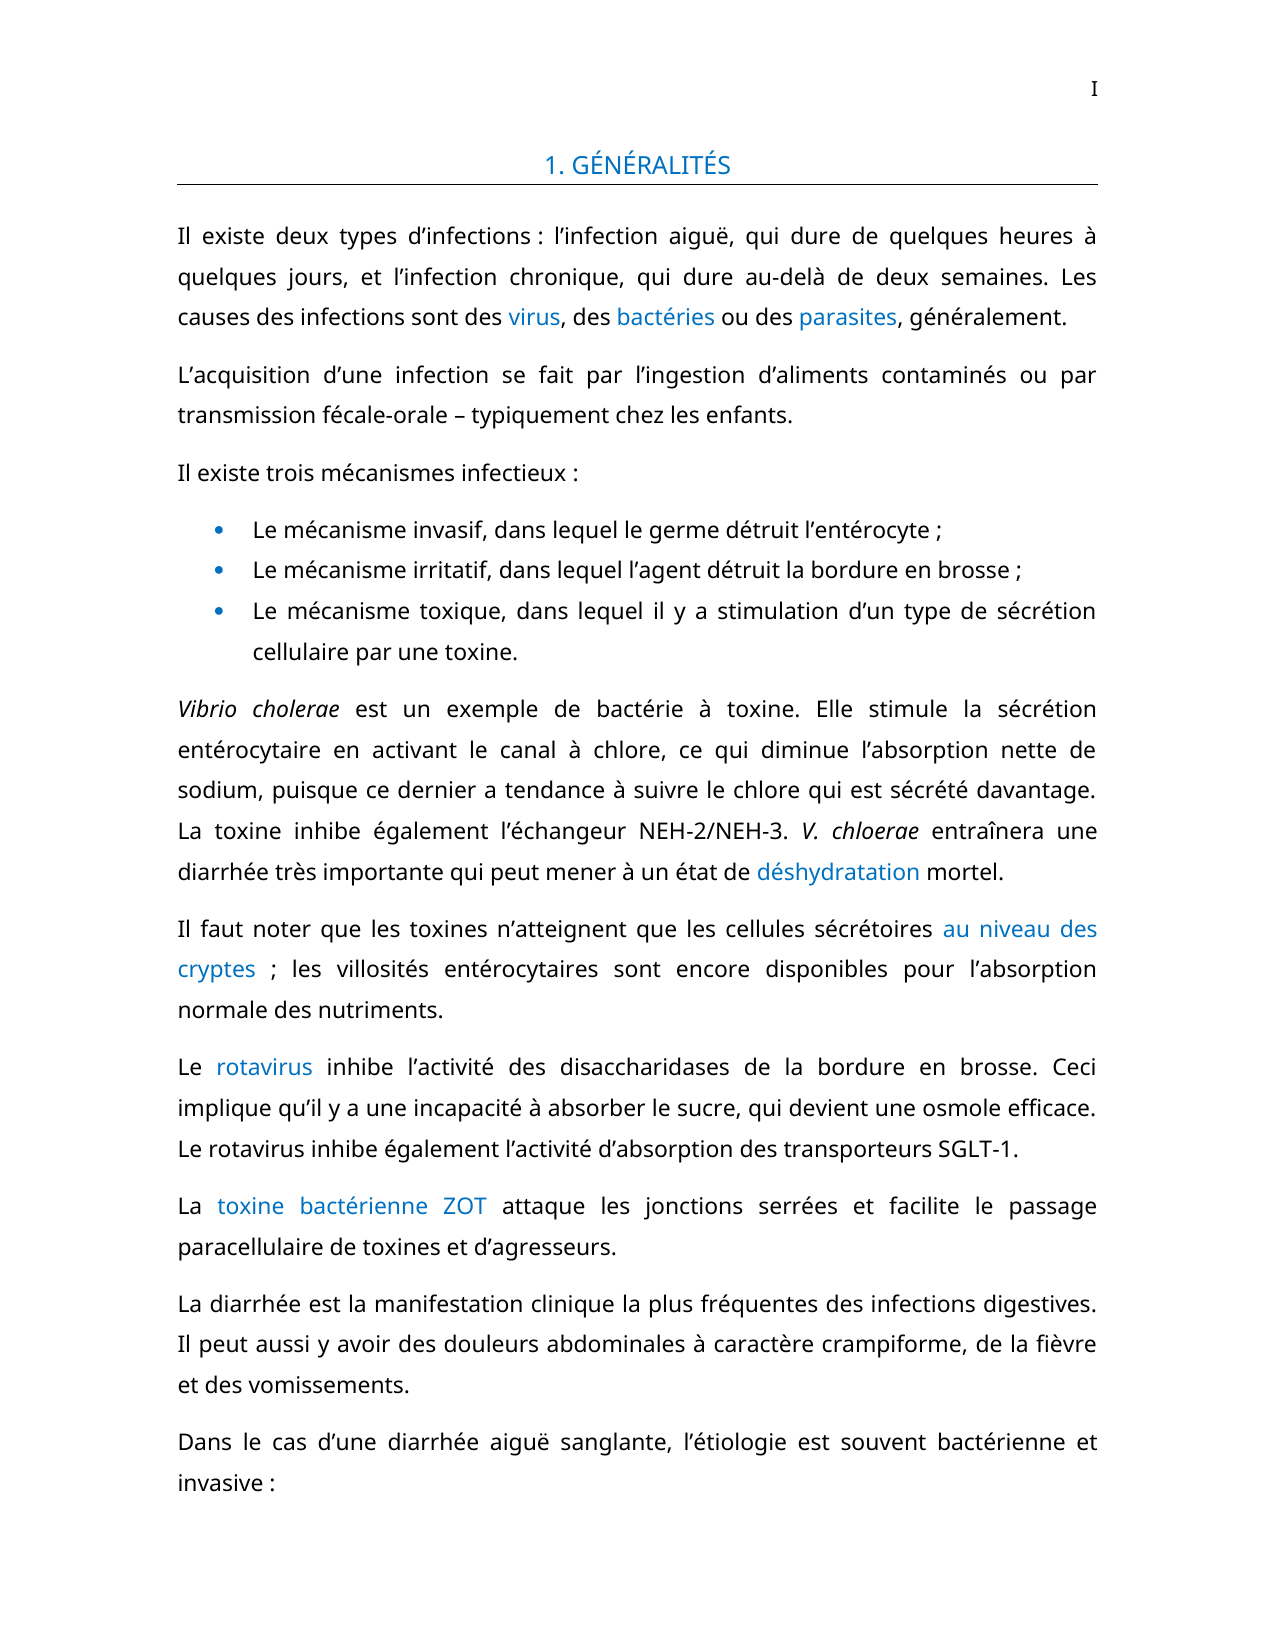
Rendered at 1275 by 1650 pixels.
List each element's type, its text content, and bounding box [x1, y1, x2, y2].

text L’acquisition d’une infection se fait par l’ingestion d’aliments contaminés ou par transmission fécale-orale – typiquement chez les enfants. [177, 359, 1098, 431]
list Le mécanisme invasif, dans lequel le germe détruit l’entérocyte ; [215, 514, 1098, 545]
list Le mécanisme toxique, dans lequel il y a stimulation d’un type de sécrétion cellulaire par une toxine. [215, 595, 1098, 667]
text La toxine bactérienne ZOT attaque les jonctions serrées et facilite le passage paracellulaire de toxines et d’agresseurs. [177, 1190, 1098, 1262]
text 1. GÉNÉRALITÉS [177, 148, 1098, 184]
text La diarrhée est la manifestation clinique la plus fréquentes des infections digestives. Il peut aussi y avoir des douleurs abdominales à caractère crampiforme, de la fièvre et des vomissements. [177, 1288, 1098, 1400]
list Le mécanisme irritatif, dans lequel l’agent détruit la bordure en brosse ; [215, 554, 1098, 586]
text Il existe trois mécanismes infectieux : [177, 457, 1098, 488]
text Le rotavirus inhibe l’activité des disaccharidases de la bordure en brosse. Ceci implique qu’il y a une incapacité à absorber le sucre, qui devient une osmole efficace. Le rotavirus inhibe également l’activité d’absorption des transporteurs SGLT-1. [177, 1051, 1098, 1164]
text Il existe deux types d’infections : l’infection aiguë, qui dure de quelques heures à quelques jours, et l’infection chronique, qui dure au-delà de deux semaines. Les causes des infections sont des virus, des bactéries ou des parasites, généralement. [177, 220, 1098, 333]
text Il faut noter que les toxines n’atteignent que les cellules sécrétoires au niveau des cryptes ; les villosités entérocytaires sont encore disponibles pour l’absorption normale des nutriments. [177, 913, 1098, 1025]
text Vibrio cholerae est un exemple de bactérie à toxine. Elle stimule la sécrétion entérocytaire en activant le canal à chlore, ce qui diminue l’absorption nette de sodium, puisque ce dernier a tendance à suivre le chlore qui est sécrété davantage. La toxine inhibe également l’échangeur NEH-2/NEH-3. V. chloerae entraînera une diarrhée très importante qui peut mener à un état de déshydratation mortel. [177, 693, 1098, 887]
text Dans le cas d’une diarrhée aiguë sanglante, l’étiologie est souvent bactérienne et invasive : [177, 1426, 1098, 1498]
